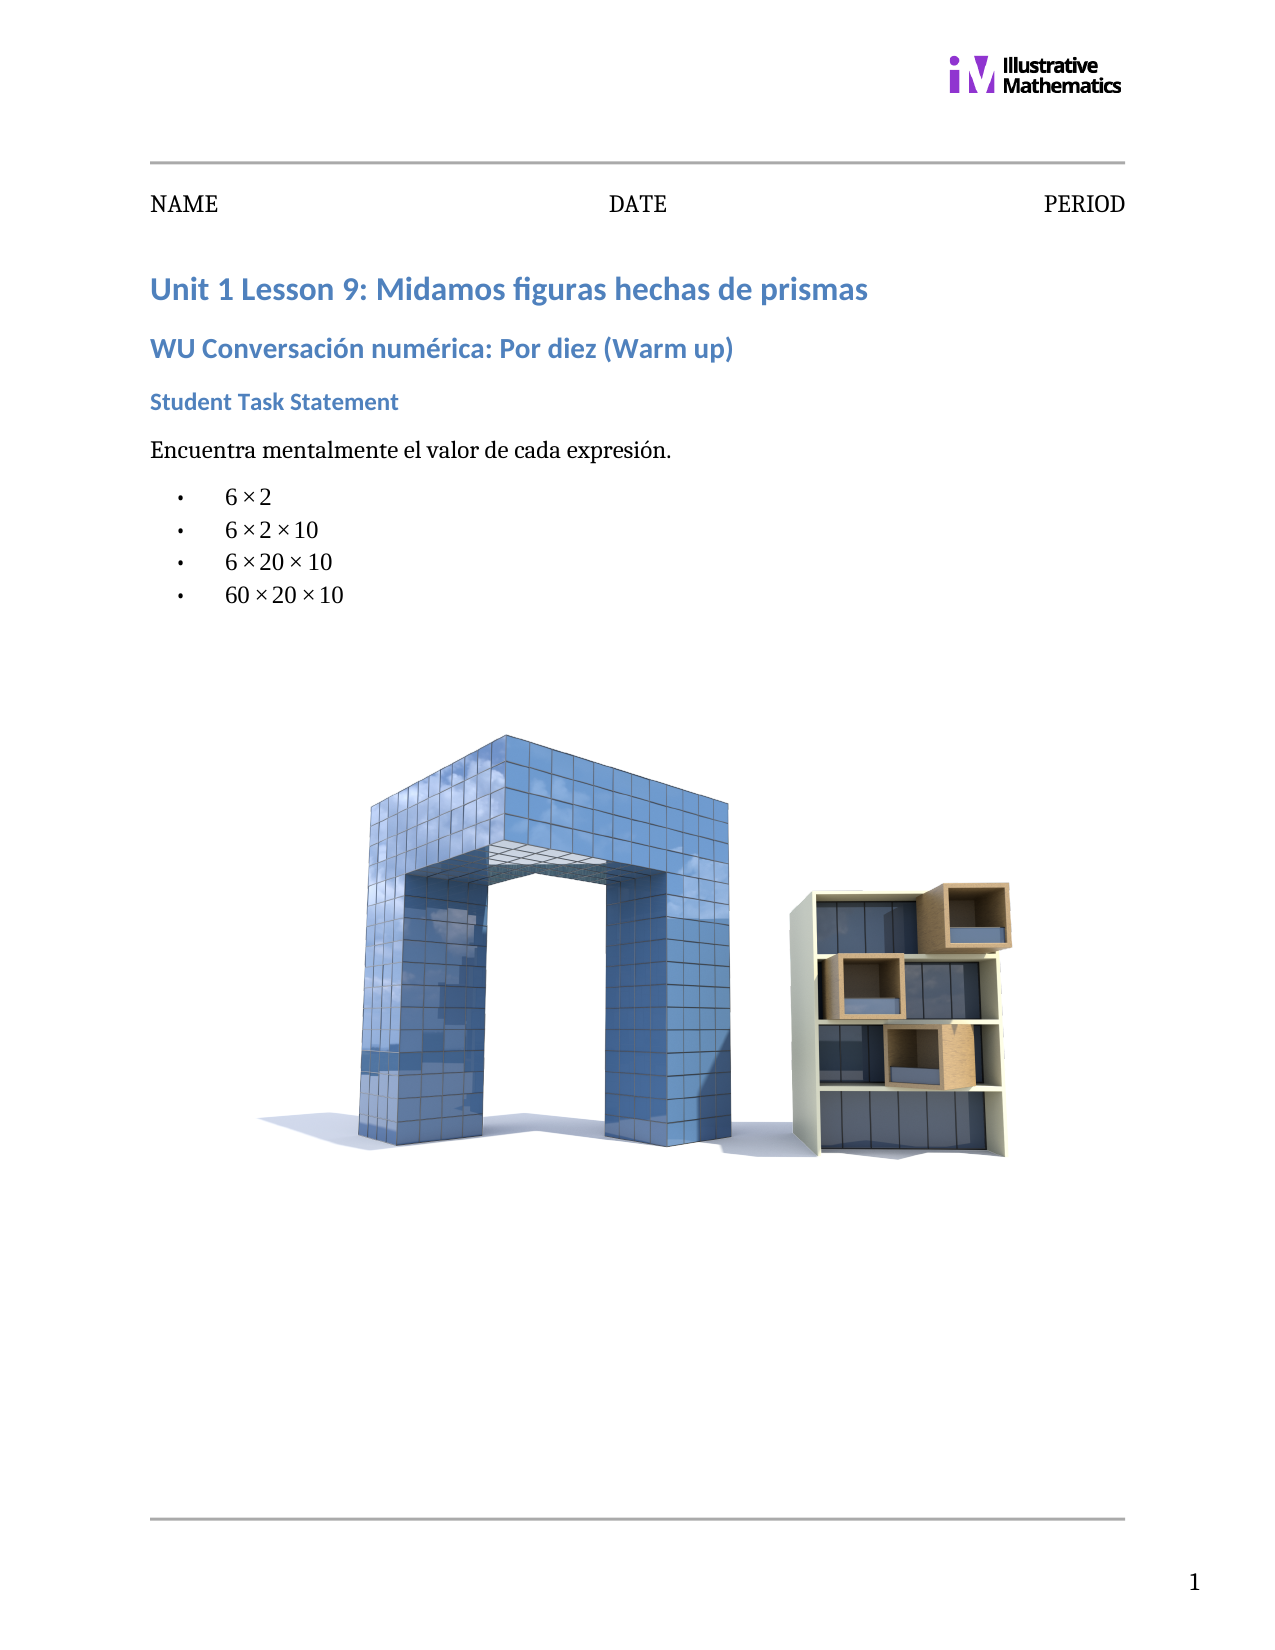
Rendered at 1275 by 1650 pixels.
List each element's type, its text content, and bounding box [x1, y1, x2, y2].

picture [949, 55, 1121, 93]
picture [168, 628, 1144, 1279]
subtitle Unit 1 Lesson 9: Midamos figuras hechas de prismas [150, 268, 1125, 309]
subtitle WU Conversación numérica: Por diez (Warm up) [150, 330, 1125, 366]
text Encuentra mentalmente el valor de cada expresión. [150, 436, 1125, 464]
subtitle Student Task Statement [150, 386, 1125, 417]
